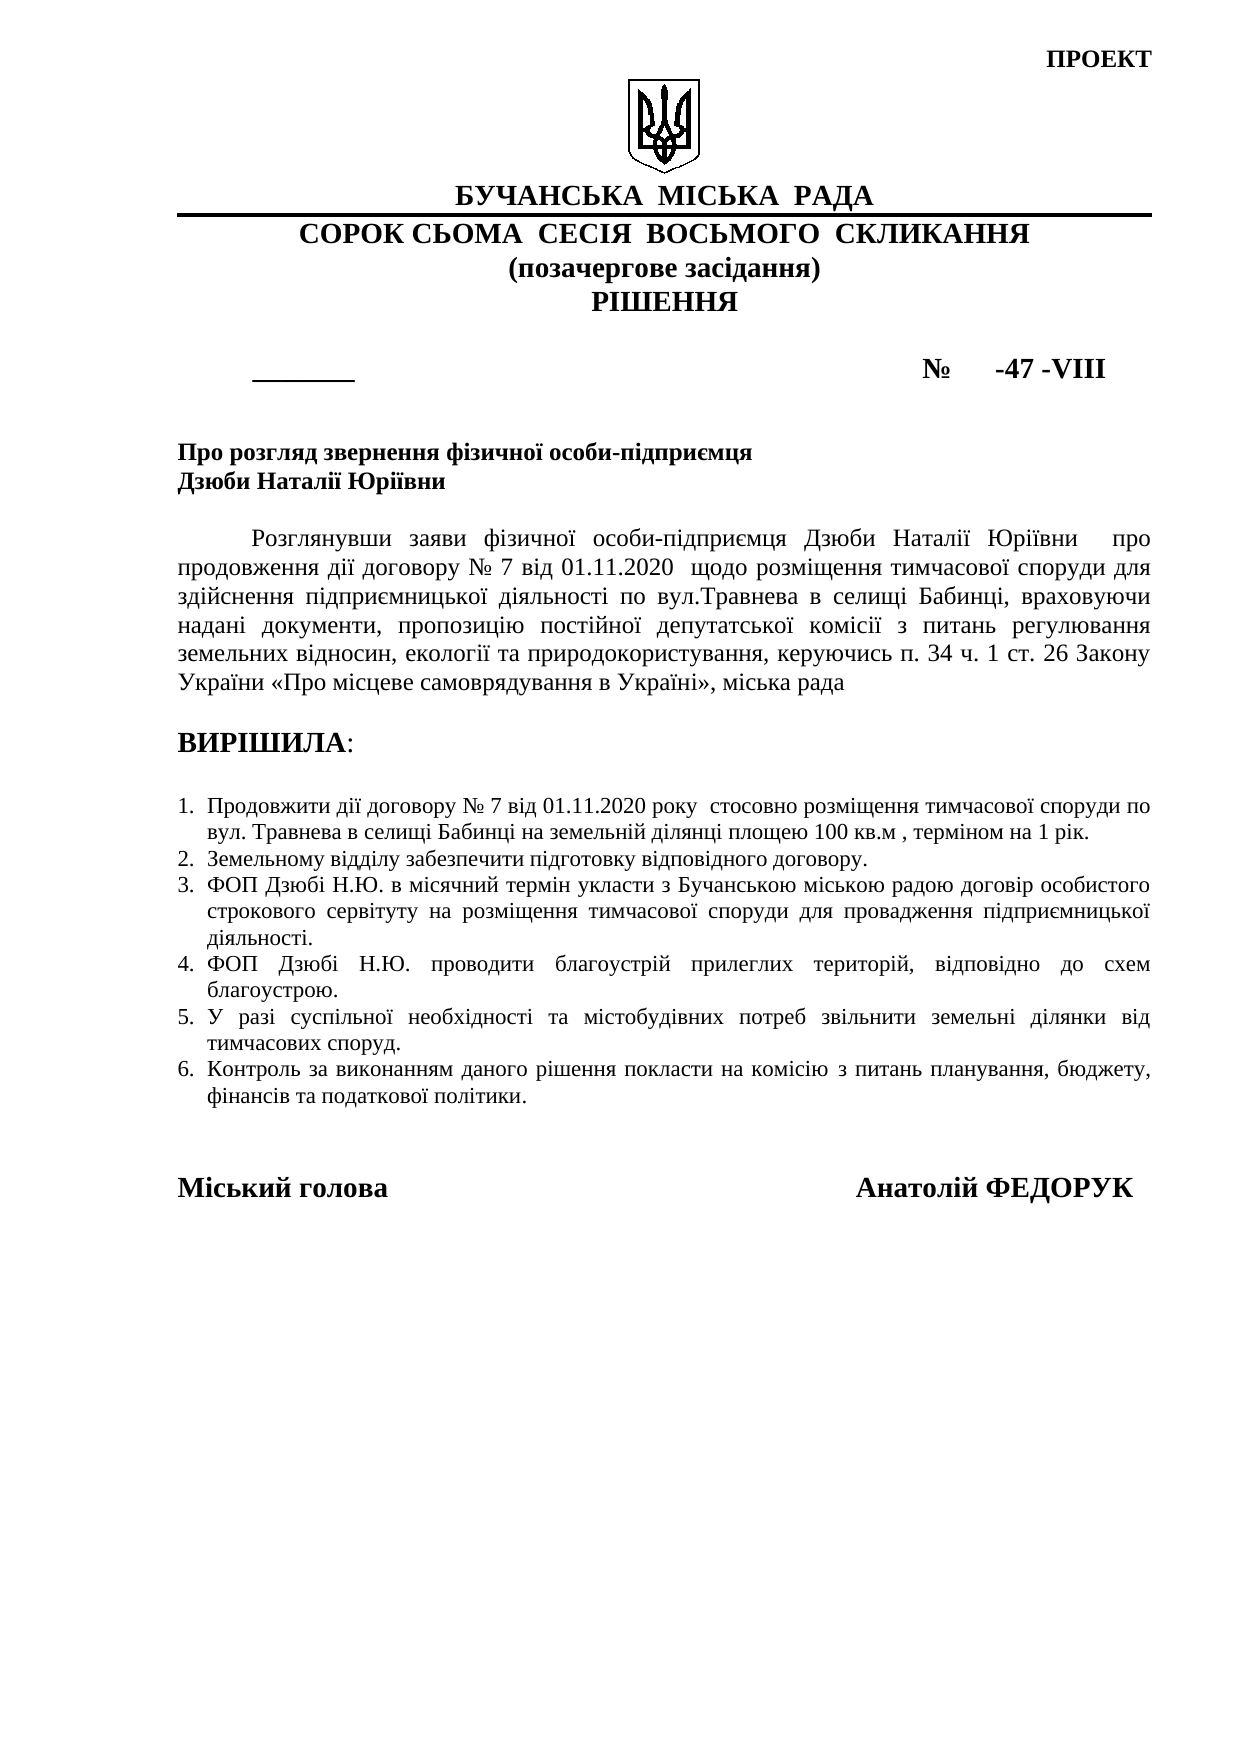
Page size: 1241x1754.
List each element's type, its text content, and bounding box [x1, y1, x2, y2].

list Продовжити дії договору № 7 від 01.11.2020 року стосовно розміщення тимчасової споруди по вул. Травнева в селищі Бабинці на земельній ділянці площею 100 кв.м , терміном на 1 рік. [177, 792, 1152, 844]
text РІШЕННЯ [177, 284, 1152, 317]
list Контроль за виконанням даного рішення покласти на комісію з питань планування, бюджету, фінансів та податкової політики. [177, 1055, 1152, 1108]
text СОРОК СЬОМА СЕСІЯ ВОСЬМОГО СКЛИКАННЯ [177, 217, 1152, 250]
text ВИРІШИЛА: [177, 725, 1152, 758]
text (позачергове засідання) [177, 250, 1152, 284]
list Земельному відділу забезпечити підготовку відповідного договору. [177, 844, 1152, 871]
text БУЧАНСЬКА МІСЬКА РАДА [177, 178, 1152, 213]
list ФОП Дзюбі Н.Ю. в місячний термін укласти з Бучанською міською радою договір особистого строкового сервітуту на розміщення тимчасової споруди для провадження підприємницької діяльності. [177, 871, 1152, 950]
list ФОП Дзюбі Н.Ю. проводити благоустрій прилеглих територій, відповідно до схем благоустрою. [177, 950, 1152, 1003]
text Дзюби Наталії Юріївни [177, 466, 1152, 495]
text Розглянувши заяви фізичної особи-підприємця Дзюби Наталії Юріївни про продовження дії договору № 7 від 01.11.2020 щодо розміщення тимчасової споруди для здійснення підприємницької діяльності по вул.Травнева в селищі Бабинці, враховуючи надані документи, пропозицію постійної депутатської комісії з питань регулювання земельних відносин, екології та природокористування, керуючись п. 34 ч. 1 ст. 26 Закону України «Про місцеве самоврядування в Україні», міська рада [177, 523, 1152, 696]
list У разі суспільної необхідності та містобудівних потреб звільнити земельні ділянки від тимчасових споруд. [177, 1003, 1152, 1055]
text _______ № -47 -VІІІ [177, 351, 1152, 384]
text Міський голова Анатолій ФЕДОРУК [177, 1170, 1152, 1204]
text ПРОЕКТ [177, 44, 1152, 73]
text Про розгляд звернення фізичної особи-підприємця [177, 437, 1152, 466]
